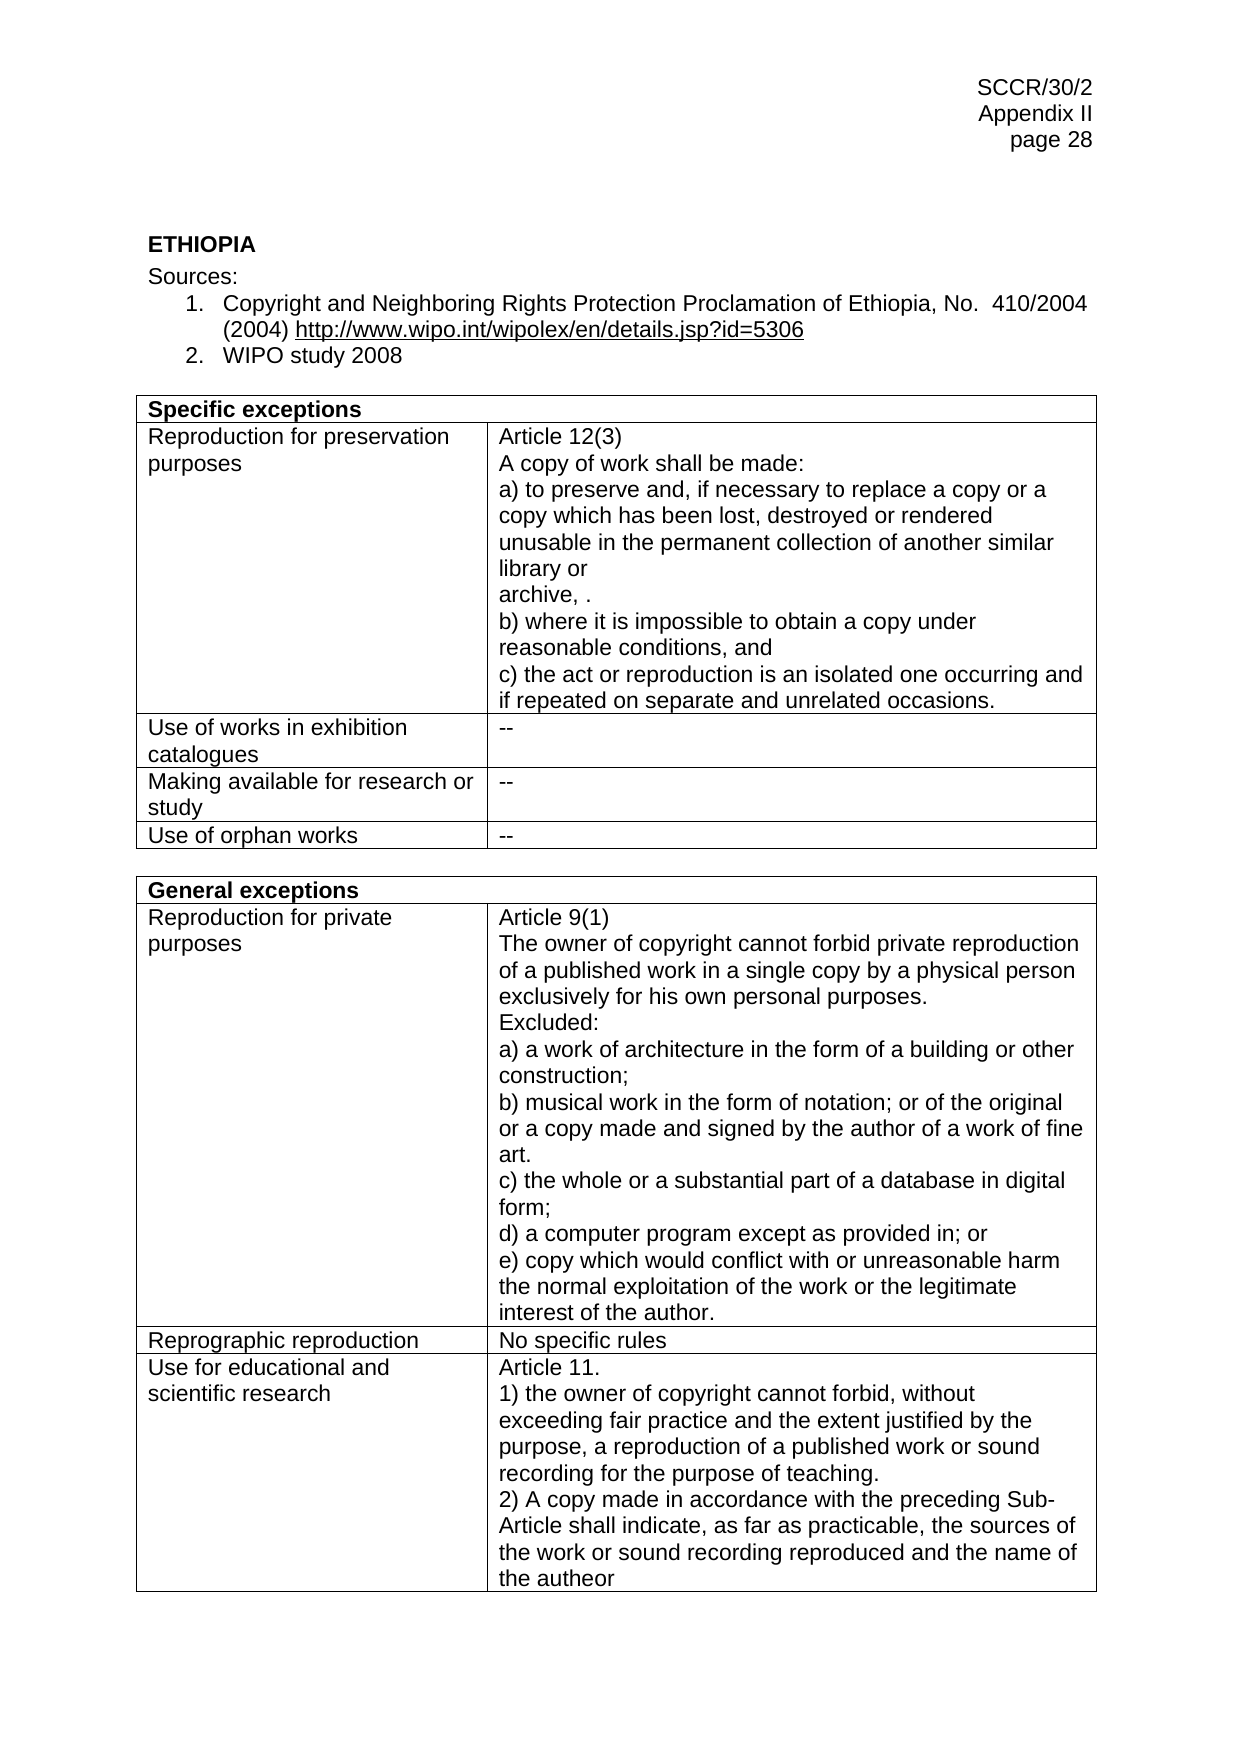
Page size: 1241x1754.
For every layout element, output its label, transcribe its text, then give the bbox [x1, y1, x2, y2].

list WIPO study 2008 [185, 342, 1093, 368]
table_cell Article 9(1) The owner of copyright cannot forbid private reproduction of a published work in a single copy by a physical person exclusively for his own personal purposes. Excluded: a) a work of architecture in the form of a building or other construction; b) musical work in the form of notation; or of the original or a copy made and signed by the author of a work of fine art. c) the whole or a substantial part of a database in digital form; d) a computer program except as provided in; or e) copy which would conflict with or unreasonable harm the normal exploitation of the work or the legitimate interest of the author. [488, 904, 1096, 1326]
table_cell Making available for research or study [137, 768, 487, 821]
table_cell Reproduction for preservation purposes [137, 423, 487, 713]
table_cell -- [488, 714, 1096, 767]
subtitle ETHIOPIA [148, 231, 1093, 257]
table_cell No specific rules [488, 1327, 1096, 1353]
table_cell Article 11. 1) the owner of copyright cannot forbid, without exceeding fair practice and the extent justified by the purpose, a reproduction of a published work or sound recording for the purpose of teaching. 2) A copy made in accordance with the preceding Sub-Article shall indicate, as far as practicable, the sources of the work or sound recording reproduced and the name of the autheor [488, 1354, 1096, 1591]
table_cell Use for educational and scientific research [137, 1354, 487, 1591]
table_cell -- [488, 768, 1096, 821]
text Sources: [148, 263, 1093, 289]
list Copyright and Neighboring Rights Protection Proclamation of Ethiopia, No. 410/2004 (2004) http://www.wipo.int/wipolex/en/details.jsp?id=5306 [185, 289, 1093, 342]
table_header Specific exceptions [137, 396, 1096, 422]
table_cell Reprographic reproduction [137, 1327, 487, 1353]
table_header General exceptions [137, 877, 1096, 903]
table_cell -- [488, 822, 1096, 848]
table_cell Reproduction for private purposes [137, 904, 487, 1326]
table_cell Use of works in exhibition catalogues [137, 714, 487, 767]
table_cell Article 12(3) A copy of work shall be made: a) to preserve and, if necessary to replace a copy or a copy which has been lost, destroyed or rendered unusable in the permanent collection of another similar library or archive, . b) where it is impossible to obtain a copy under reasonable conditions, and c) the act or reproduction is an isolated one occurring and if repeated on separate and unrelated occasions. [488, 423, 1096, 713]
table_cell Use of orphan works [137, 822, 487, 848]
